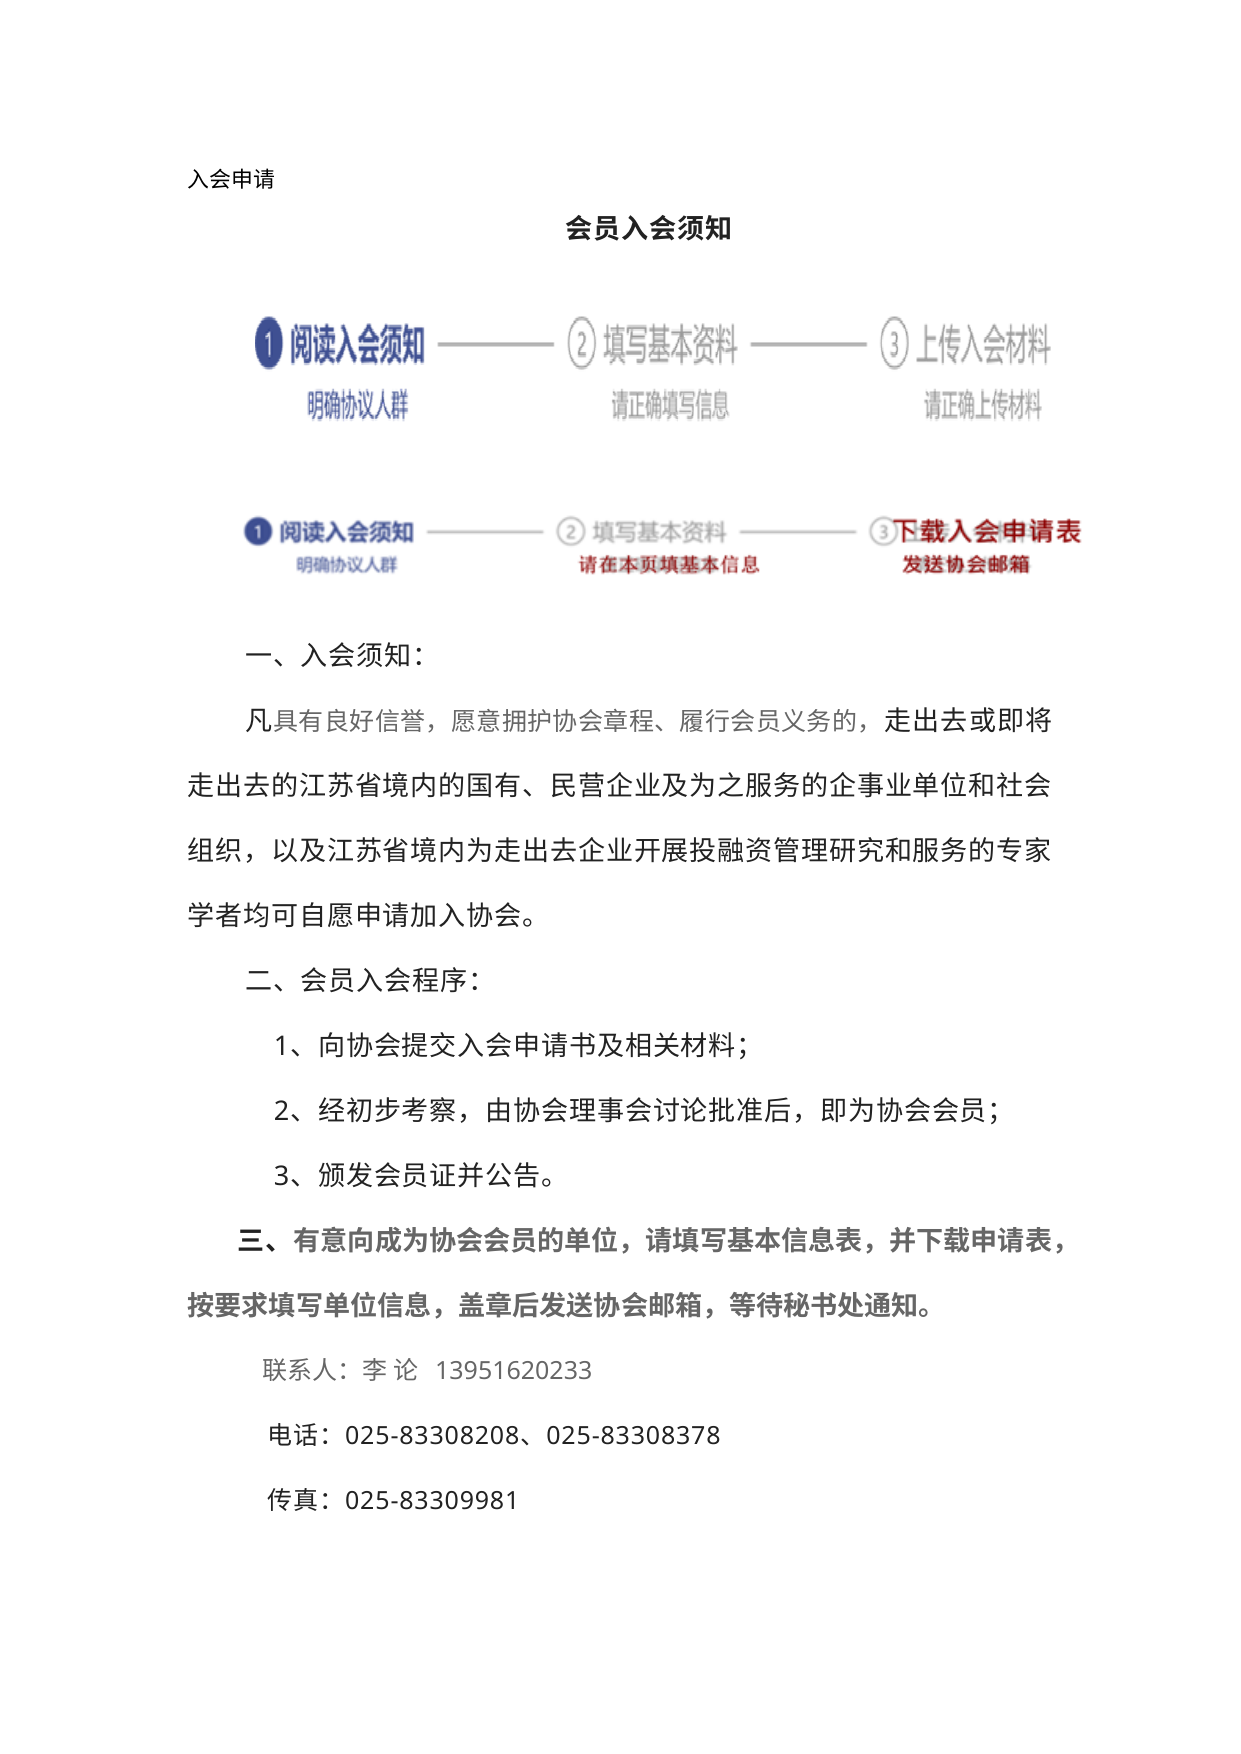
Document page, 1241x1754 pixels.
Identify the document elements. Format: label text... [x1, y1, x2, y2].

text 凡具有良好信誉，愿意拥护协会章程、履行会员义务的，走出去或即将走出去的江苏省境内的国有、民营企业及为之服务的企事业单位和社会组织，以及江苏省境内为走出去企业开展投融资管理研究和服务的专家学者均可自愿申请加入协会。 [187, 686, 1053, 946]
text 一、入会须知： [187, 621, 1053, 686]
text 三、有意向成为协会会员的单位，请填写基本信息表，并下载申请表，按要求填写单位信息，盖章后发送协会邮箱，等待秘书处通知。 [187, 1206, 1053, 1336]
text 2、经初步考察，由协会理事会讨论批准后，即为协会会员； [187, 1076, 1053, 1141]
text 3、颁发会员证并公告。 [187, 1141, 1053, 1206]
text 二、会员入会程序： [187, 946, 1053, 1011]
text 电话：025-83308208、025-83308378 [187, 1401, 1053, 1466]
text 1、向协会提交入会申请书及相关材料； [187, 1011, 1053, 1076]
text 会员入会须知 [187, 194, 1053, 259]
text 联系人：李 论 13951620233 [187, 1336, 1053, 1401]
picture [241, 259, 1107, 481]
text 入会申请 [187, 162, 1053, 194]
text 传真：025-83309981 [187, 1466, 1053, 1531]
picture [231, 487, 1097, 606]
